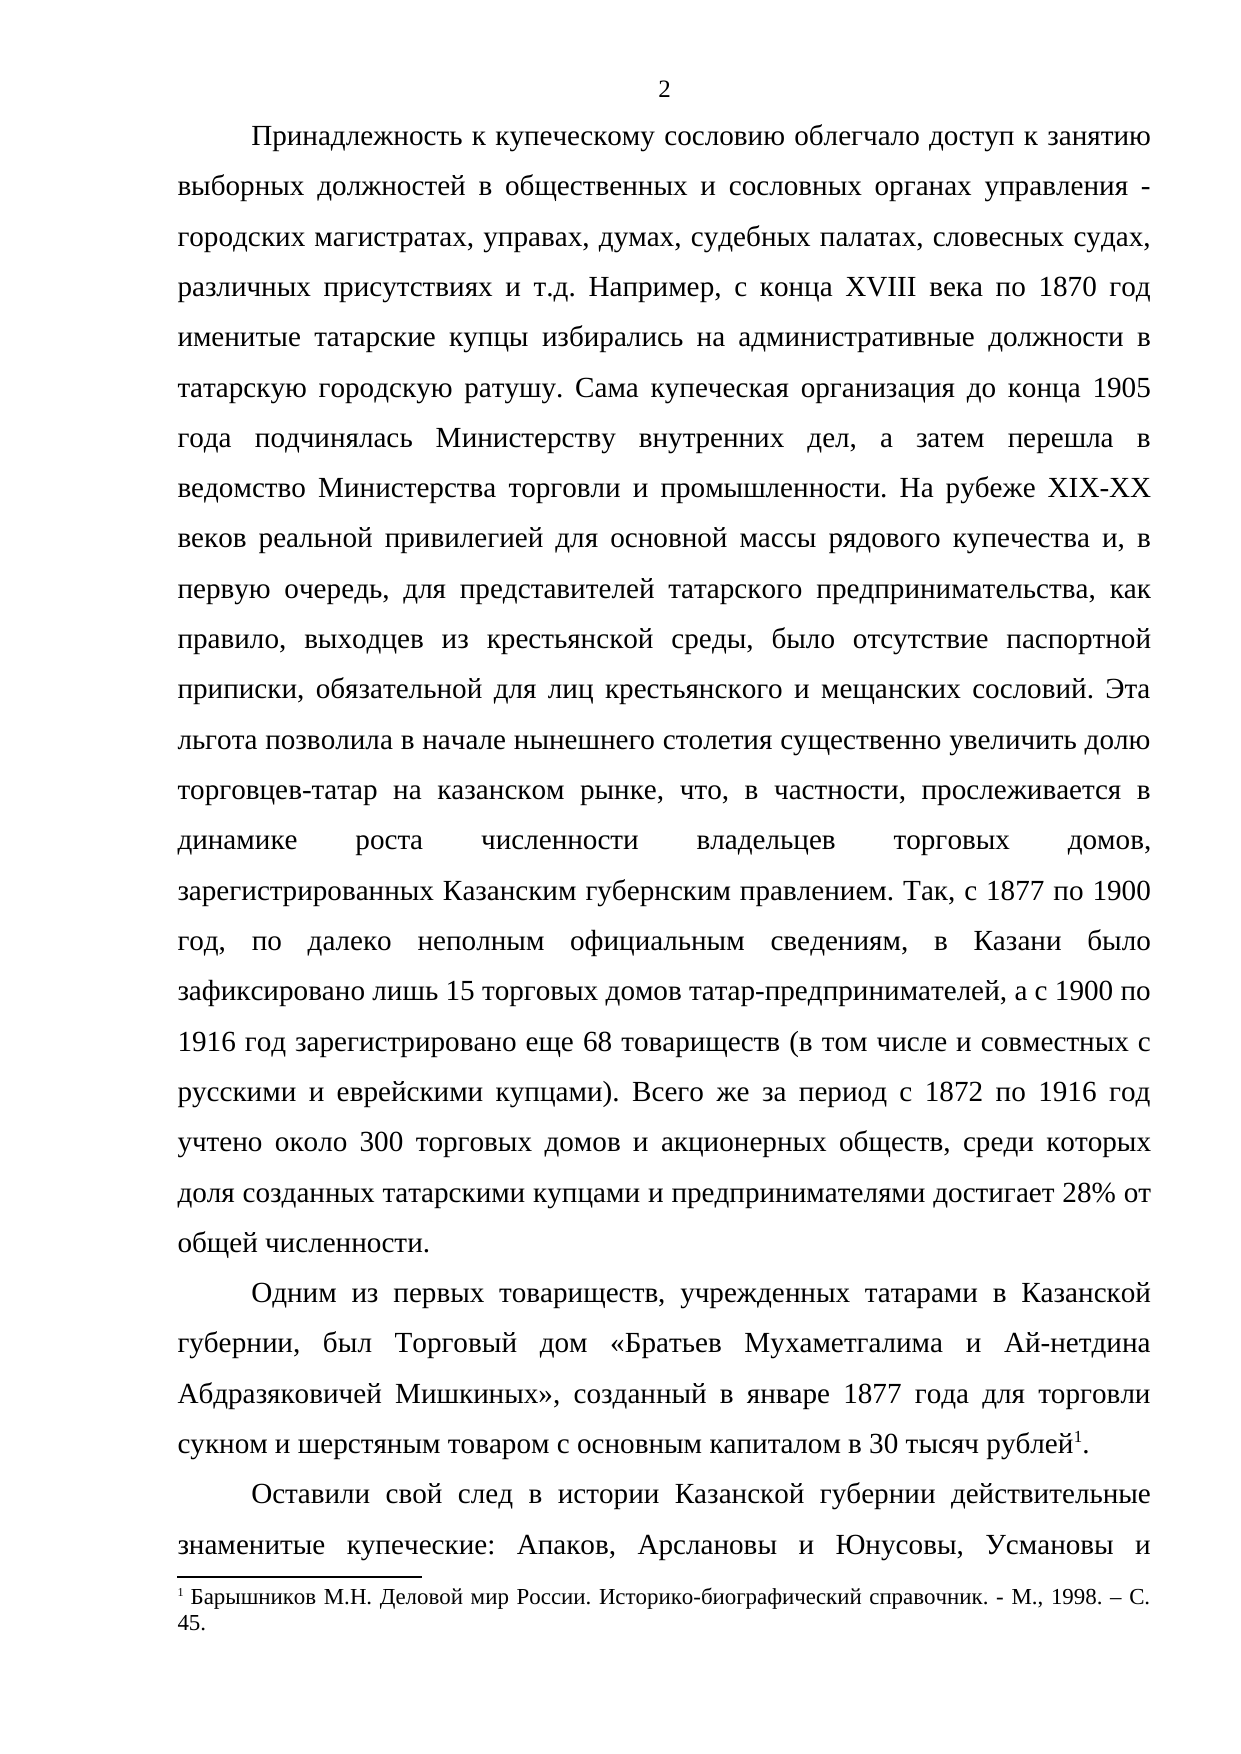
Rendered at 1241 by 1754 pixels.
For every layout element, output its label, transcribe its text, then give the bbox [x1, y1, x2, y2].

text Одним из первых товариществ, учрежденных татарами в Казанской губернии, был Торговый дом «Братьев Мухаметгалима и Ай-нетдина Абдразяковичей Мишкиных», созданный в январе 1877 года для торговли сукном и шерстяным товаром с основным капиталом в 30 тысяч рублей. [177, 1275, 1152, 1460]
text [177, 1477, 1152, 1560]
text Принадлежность к купеческому сословию облегчало доступ к занятию выборных должностей в общественных и сословных органах управления - городских магистратах, управах, думах, судебных палатах, словесных судах, различных присутствиях и т.д. Например, с конца XVIII века по 1870 год именитые татарские купцы избирались на административные должности в татарскую городскую ратушу. Сама купеческая организация до конца 1905 года подчинялась Министерству внутренних дел, а затем перешла в ведомство Министерства торговли и промышленности. На рубеже XIX-XX веков реальной привилегией для основной массы рядового купечества и, в первую очередь, для представителей татарского предпринимательства, как правило, выходцев из крестьянской среды, было отсутствие паспортной приписки, обязательной для лиц крестьянского и мещанских сословий. Эта льгота позволила в начале нынешнего столетия существенно увеличить долю торговцев-татар на казанском рынке, что, в частности, прослеживается в динамике роста численности владельцев торговых домов, зарегистрированных Казанским губернским правлением. Так, с 1877 по 1900 год, по далеко неполным официальным сведениям, в Казани было зафиксировано лишь 15 торговых домов татар-предпринимателей, а с 1900 по 1916 год зарегистрировано еще 68 товариществ (в том числе и совместных с русскими и еврейскими купцами). Всего же за период с 1872 по 1916 год учтено около 300 торговых домов и акционерных обществ, среди которых доля созданных татарскими купцами и предпринимателями достигает 28% от общей численности. [177, 118, 1152, 1258]
